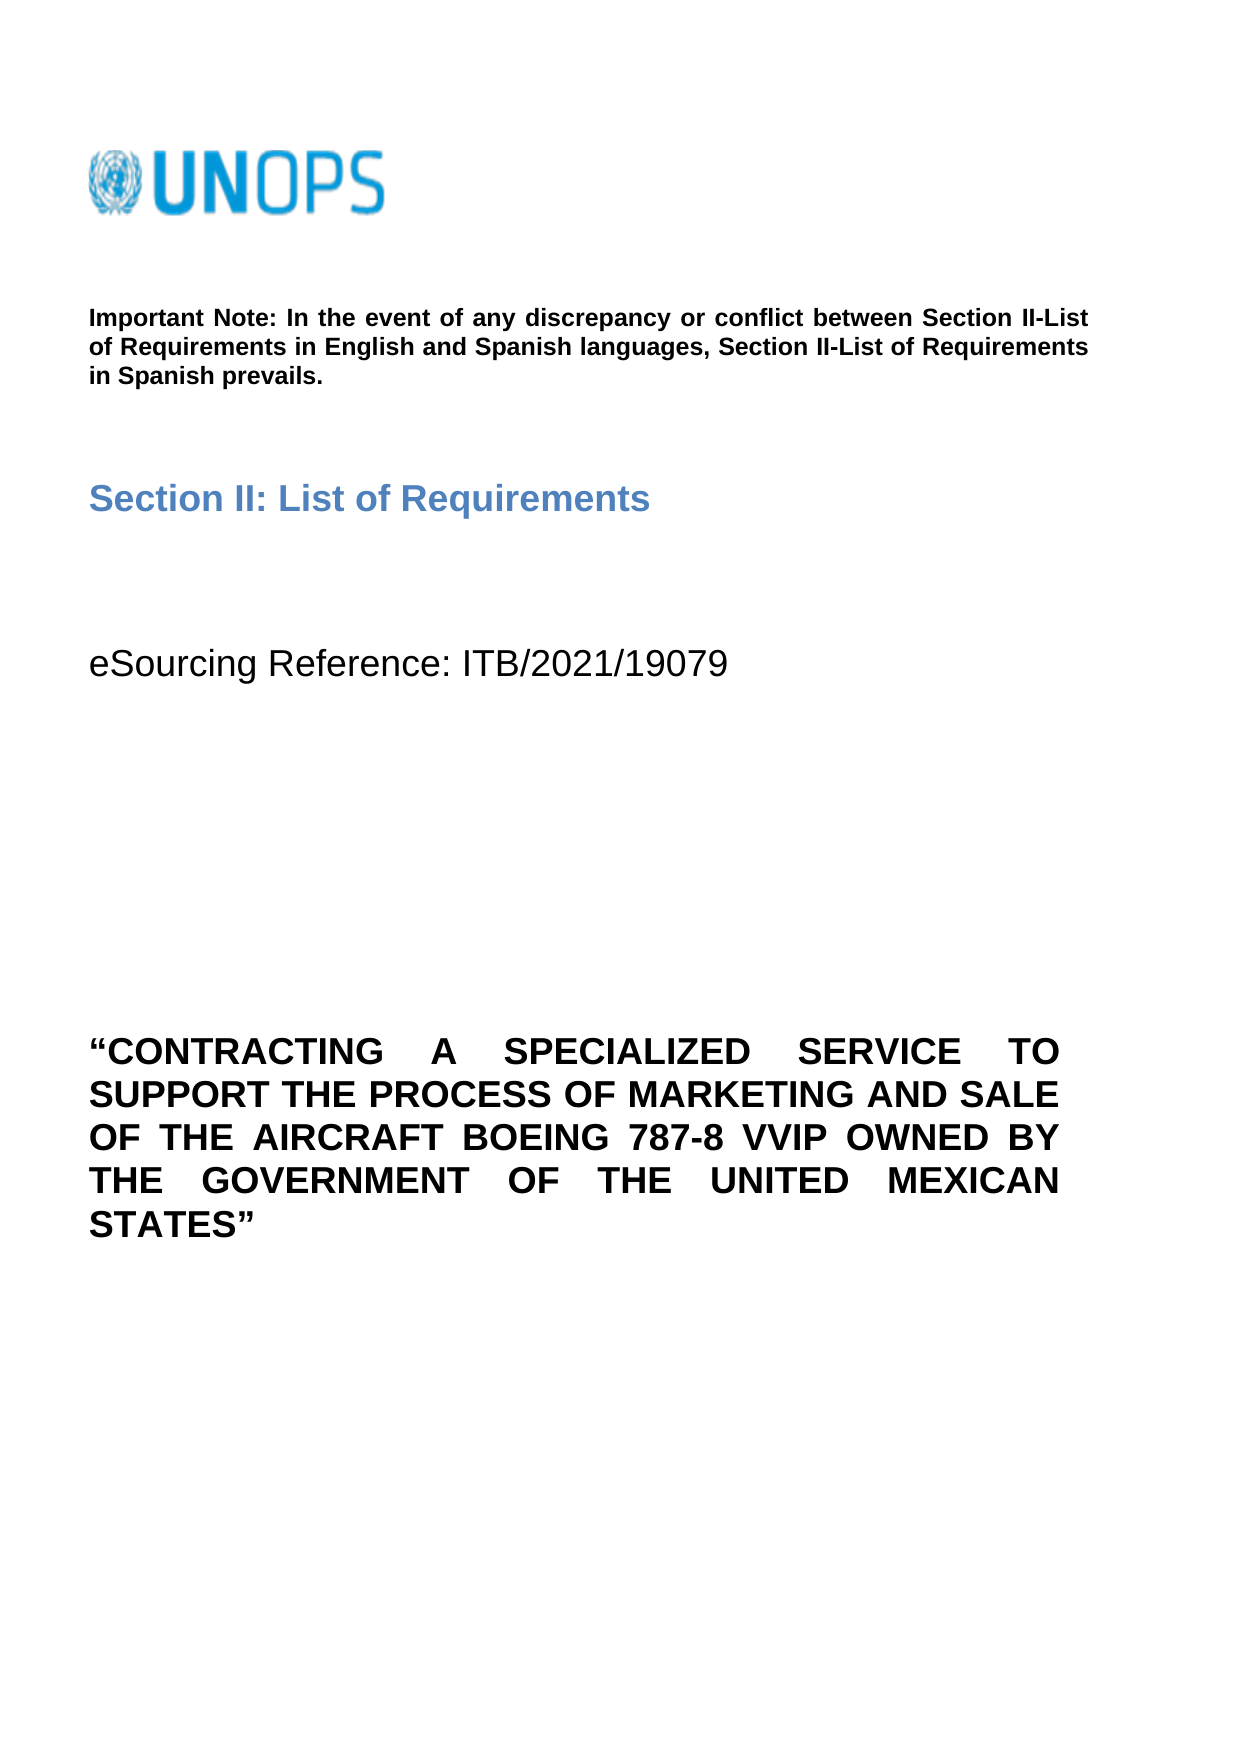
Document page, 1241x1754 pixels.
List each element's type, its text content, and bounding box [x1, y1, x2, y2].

text Section II: List of Requirements [88, 476, 1090, 519]
text eSourcing Reference: ITB/2021/19079 [88, 641, 1090, 684]
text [88, 1029, 1061, 1245]
picture [88, 150, 386, 218]
text Important Note: In the event of any discrepancy or conflict between Section II-List of Requirements in English and Spanish languages, Section II-List of Requirements in Spanish prevails. [88, 303, 1090, 390]
